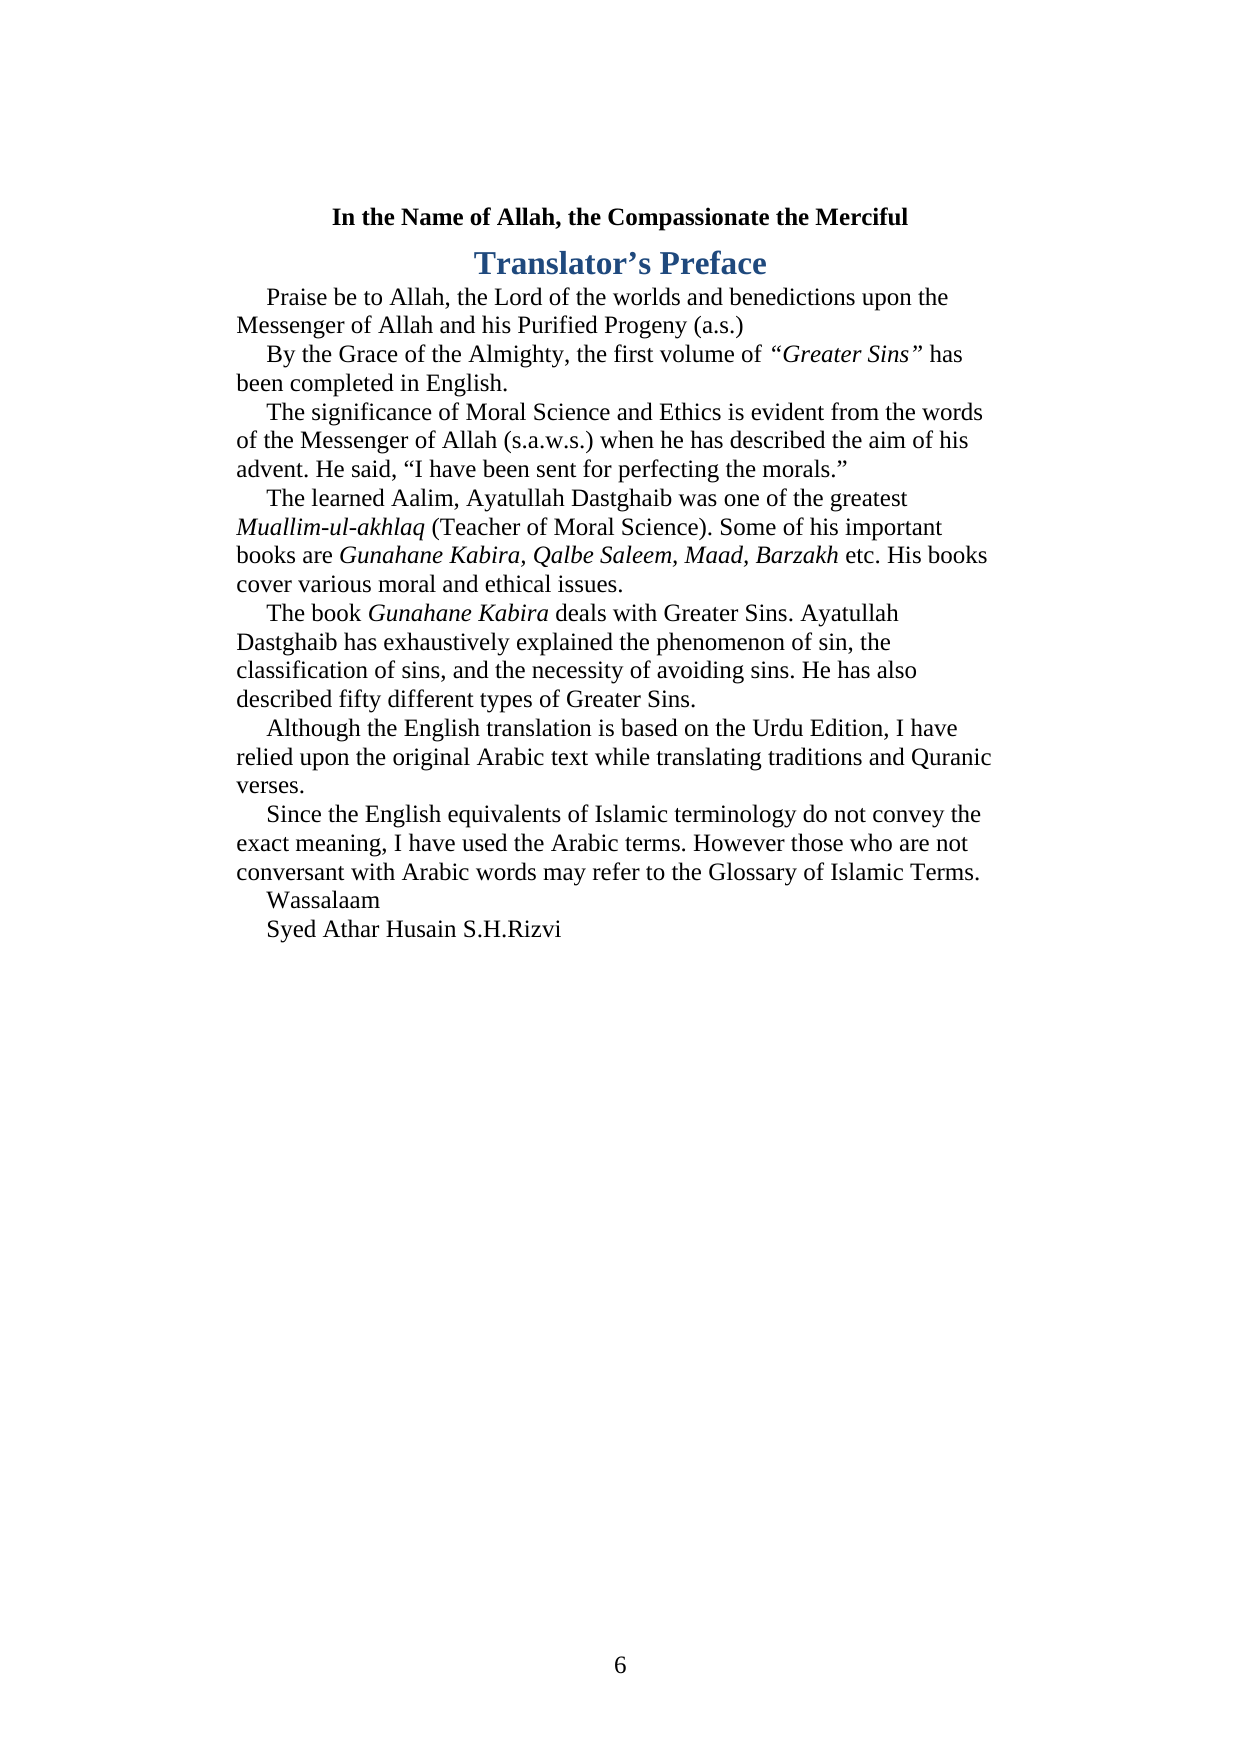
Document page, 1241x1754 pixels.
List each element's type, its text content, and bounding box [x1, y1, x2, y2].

text Although the English translation is based on the Urdu Edition, I have relied upon the original Arabic text while translating traditions and Quranic verses. [236, 713, 1004, 799]
subtitle Translator’s Preface [236, 243, 1004, 282]
text By the Grace of the Almighty, the first volume of “Greater Sins” has been completed in English. [236, 339, 1004, 397]
text Syed Athar Husain S.H.Rizvi [236, 914, 1004, 943]
text Praise be to Allah, the Lord of the worlds and benedictions upon the Messenger of Allah and his Purified Progeny (a.s.) [236, 282, 1004, 339]
text The significance of Moral Science and Ethics is evident from the words of the Messenger of Allah (s.a.w.s.) when he has described the aim of his advent. He said, “I have been sent for perfecting the morals.” [236, 397, 1004, 483]
text Since the English equivalents of Islamic terminology do not convey the exact meaning, I have used the Arabic terms. However those who are not conversant with Arabic words may refer to the Glossary of Islamic Terms. [236, 799, 1004, 886]
text Wassalaam [236, 886, 1004, 914]
text In the Name of Allah, the Compassionate the Merciful [236, 202, 1004, 231]
text The learned Aalim, Ayatullah Dastghaib was one of the greatest Muallim-ul-akhlaq (Teacher of Moral Science). Some of his important books are Gunahane Kabira, Qalbe Saleem, Maad, Barzakh etc. His books cover various moral and ethical issues. [236, 483, 1004, 598]
text The book Gunahane Kabira deals with Greater Sins. Ayatullah Dastghaib has exhaustively explained the phenomenon of sin, the classification of sins, and the necessity of avoiding sins. He has also described fifty different types of Greater Sins. [236, 598, 1004, 713]
